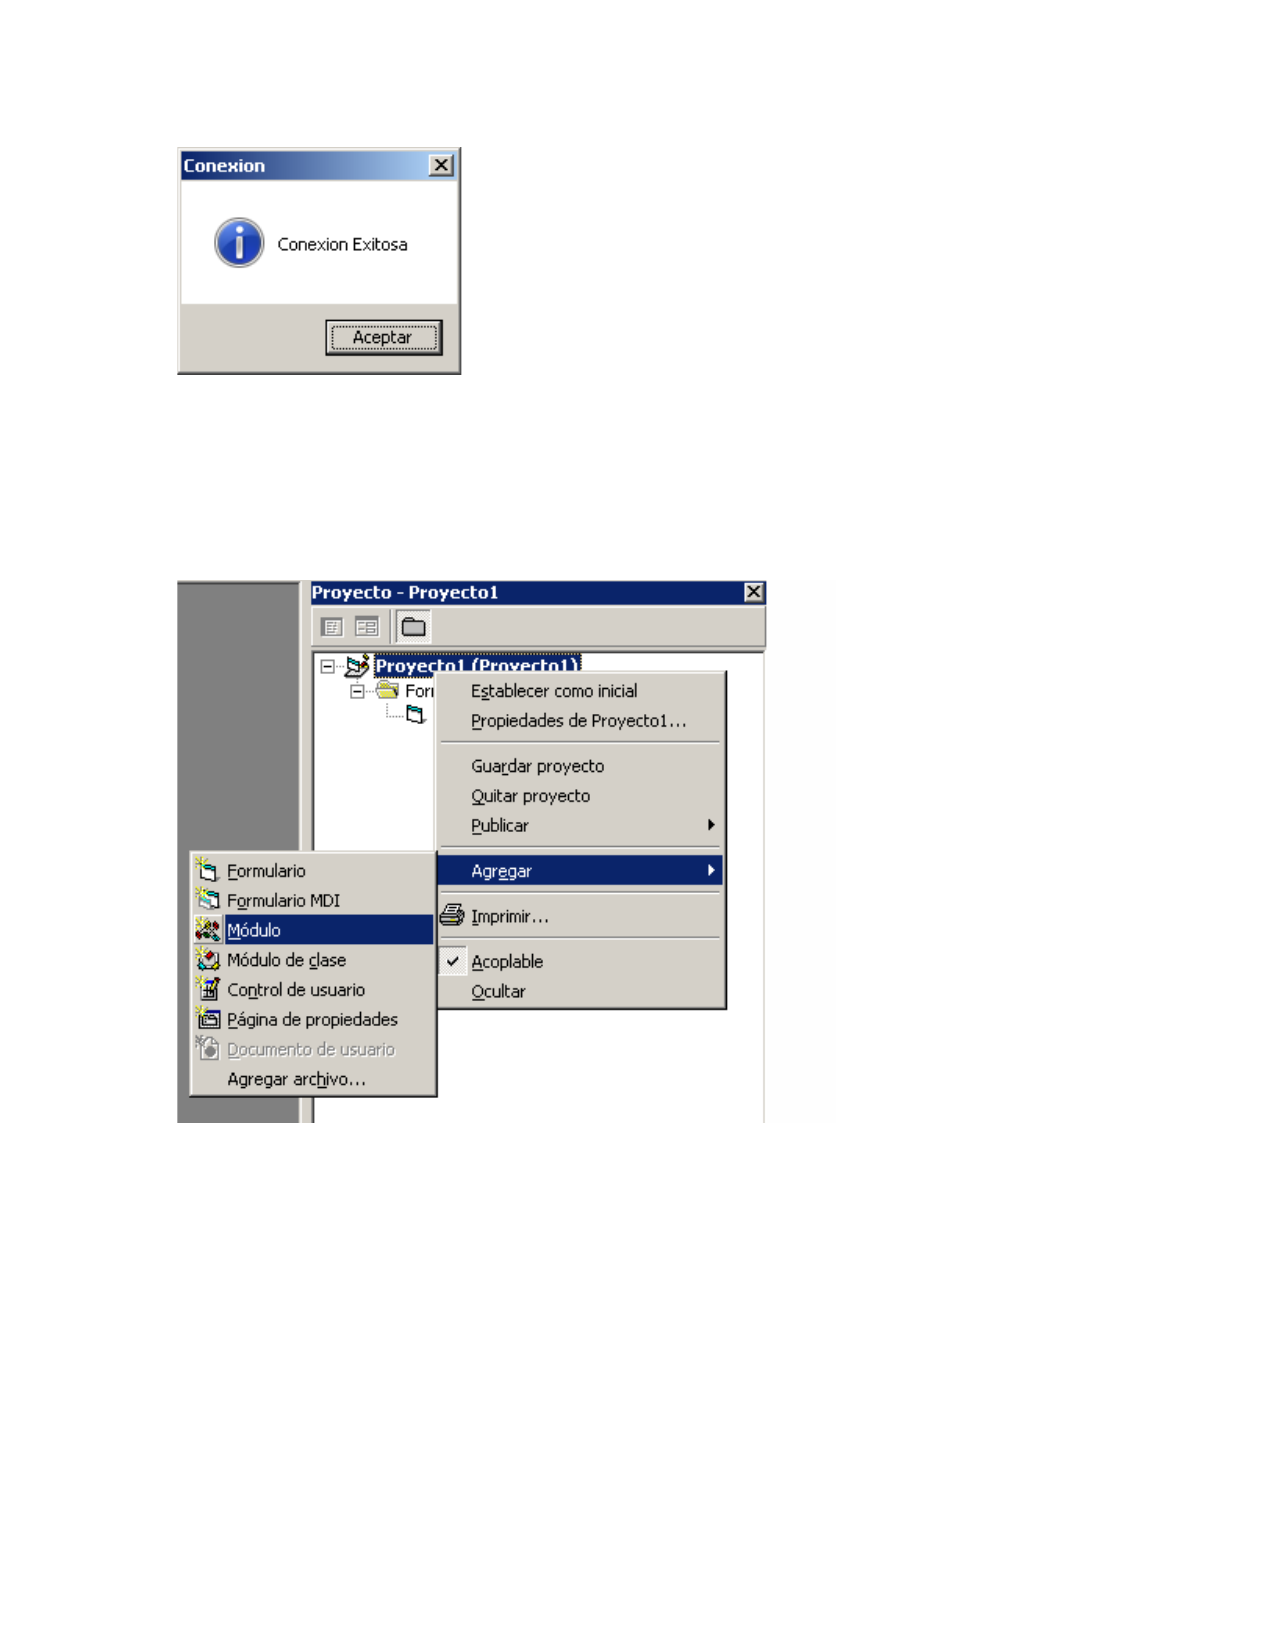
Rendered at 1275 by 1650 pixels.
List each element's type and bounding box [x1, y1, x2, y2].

picture [177, 147, 462, 375]
picture [177, 580, 837, 1123]
